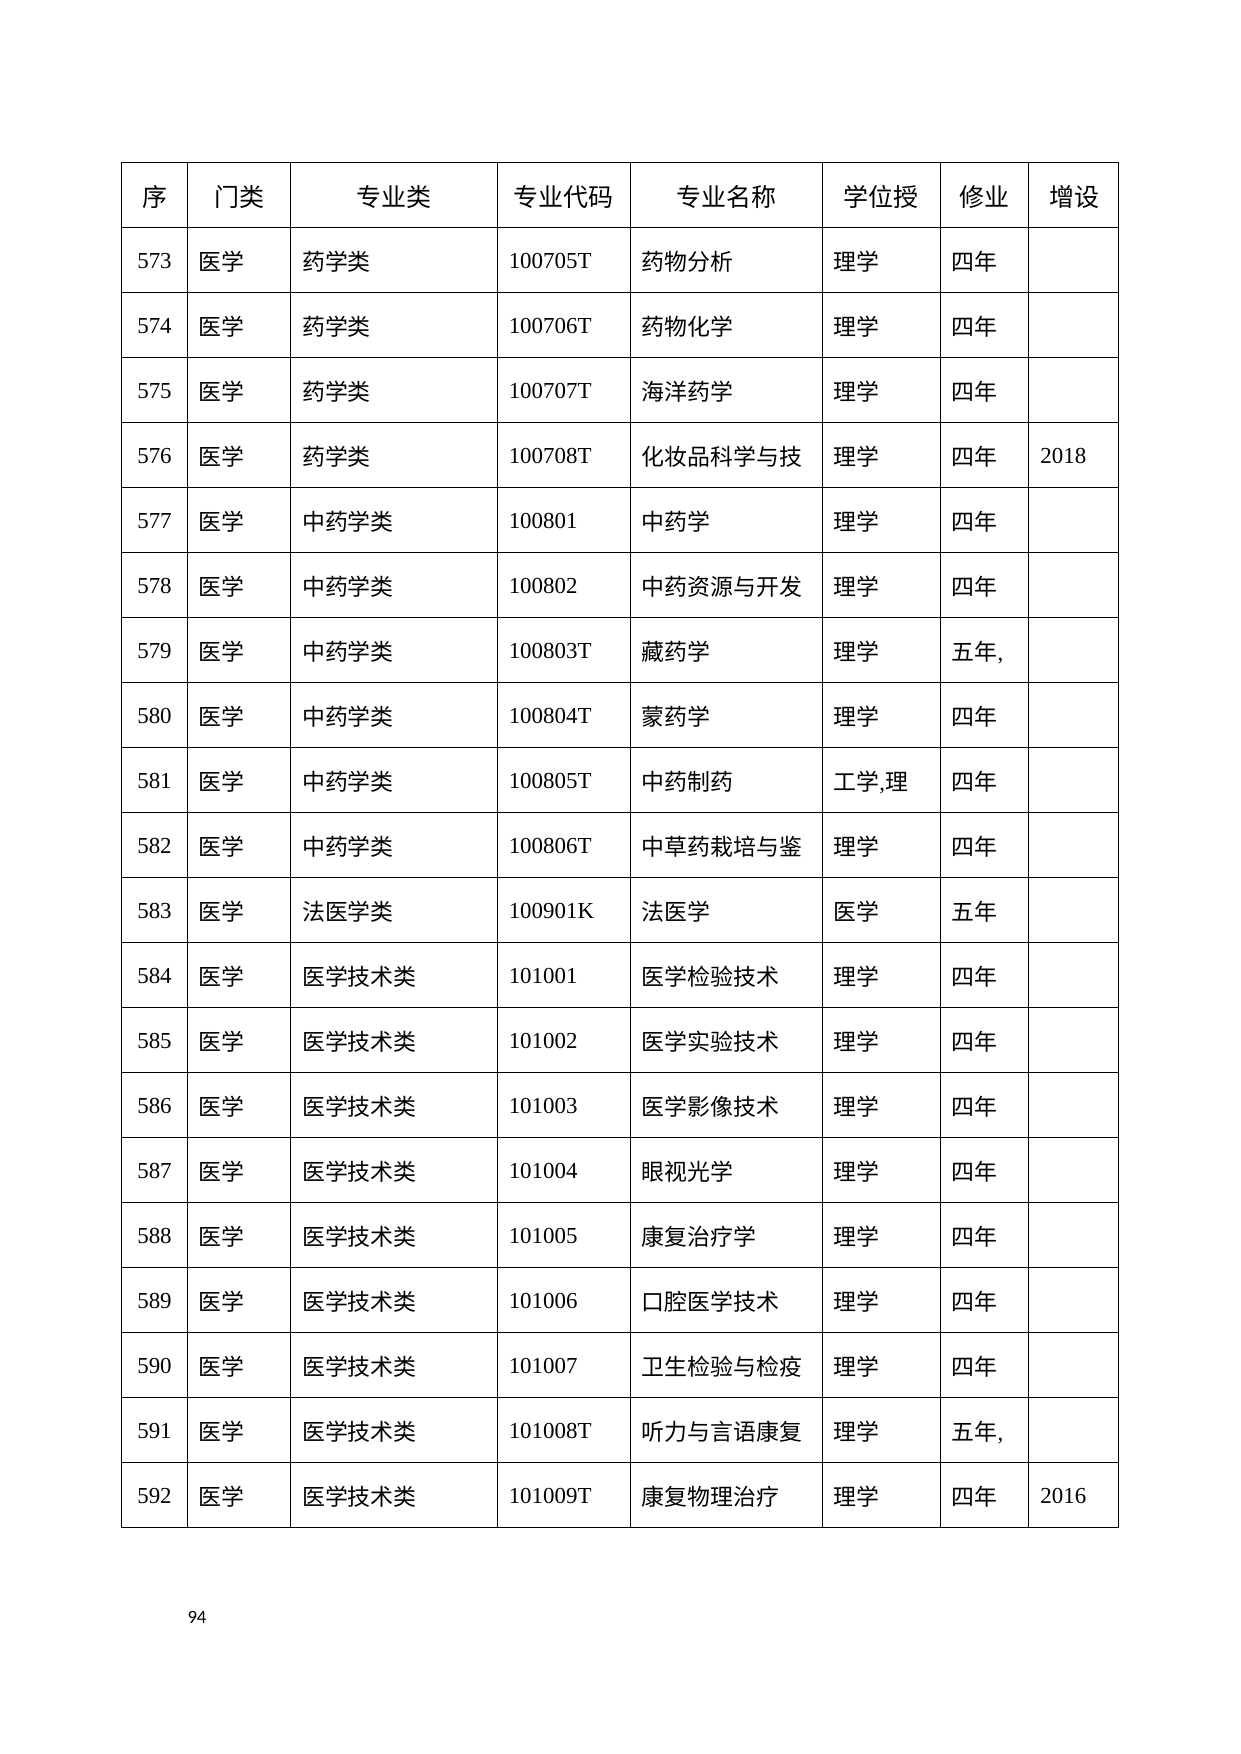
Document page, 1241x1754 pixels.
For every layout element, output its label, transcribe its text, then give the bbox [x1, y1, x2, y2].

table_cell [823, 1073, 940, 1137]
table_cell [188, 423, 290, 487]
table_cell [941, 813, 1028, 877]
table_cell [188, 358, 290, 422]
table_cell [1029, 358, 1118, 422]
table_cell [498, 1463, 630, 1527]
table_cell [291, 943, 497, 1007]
table_header 门类 [188, 163, 290, 227]
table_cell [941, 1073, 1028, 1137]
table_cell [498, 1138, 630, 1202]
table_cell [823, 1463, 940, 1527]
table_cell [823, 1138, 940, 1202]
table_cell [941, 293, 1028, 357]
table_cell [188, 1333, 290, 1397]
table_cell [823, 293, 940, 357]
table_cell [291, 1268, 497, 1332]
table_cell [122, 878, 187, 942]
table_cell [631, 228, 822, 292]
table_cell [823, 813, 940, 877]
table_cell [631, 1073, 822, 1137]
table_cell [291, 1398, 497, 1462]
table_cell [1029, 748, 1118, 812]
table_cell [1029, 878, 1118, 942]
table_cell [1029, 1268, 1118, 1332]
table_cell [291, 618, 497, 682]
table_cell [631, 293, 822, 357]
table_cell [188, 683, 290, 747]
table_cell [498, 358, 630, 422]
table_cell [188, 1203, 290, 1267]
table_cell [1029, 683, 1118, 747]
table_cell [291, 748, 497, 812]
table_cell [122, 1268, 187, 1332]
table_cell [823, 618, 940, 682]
table_header 修业年限 [941, 163, 1028, 227]
table_header 序号 [122, 163, 187, 227]
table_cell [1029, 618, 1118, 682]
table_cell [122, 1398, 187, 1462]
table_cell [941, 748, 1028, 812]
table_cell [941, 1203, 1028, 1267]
table_header 增设年份 [1029, 163, 1118, 227]
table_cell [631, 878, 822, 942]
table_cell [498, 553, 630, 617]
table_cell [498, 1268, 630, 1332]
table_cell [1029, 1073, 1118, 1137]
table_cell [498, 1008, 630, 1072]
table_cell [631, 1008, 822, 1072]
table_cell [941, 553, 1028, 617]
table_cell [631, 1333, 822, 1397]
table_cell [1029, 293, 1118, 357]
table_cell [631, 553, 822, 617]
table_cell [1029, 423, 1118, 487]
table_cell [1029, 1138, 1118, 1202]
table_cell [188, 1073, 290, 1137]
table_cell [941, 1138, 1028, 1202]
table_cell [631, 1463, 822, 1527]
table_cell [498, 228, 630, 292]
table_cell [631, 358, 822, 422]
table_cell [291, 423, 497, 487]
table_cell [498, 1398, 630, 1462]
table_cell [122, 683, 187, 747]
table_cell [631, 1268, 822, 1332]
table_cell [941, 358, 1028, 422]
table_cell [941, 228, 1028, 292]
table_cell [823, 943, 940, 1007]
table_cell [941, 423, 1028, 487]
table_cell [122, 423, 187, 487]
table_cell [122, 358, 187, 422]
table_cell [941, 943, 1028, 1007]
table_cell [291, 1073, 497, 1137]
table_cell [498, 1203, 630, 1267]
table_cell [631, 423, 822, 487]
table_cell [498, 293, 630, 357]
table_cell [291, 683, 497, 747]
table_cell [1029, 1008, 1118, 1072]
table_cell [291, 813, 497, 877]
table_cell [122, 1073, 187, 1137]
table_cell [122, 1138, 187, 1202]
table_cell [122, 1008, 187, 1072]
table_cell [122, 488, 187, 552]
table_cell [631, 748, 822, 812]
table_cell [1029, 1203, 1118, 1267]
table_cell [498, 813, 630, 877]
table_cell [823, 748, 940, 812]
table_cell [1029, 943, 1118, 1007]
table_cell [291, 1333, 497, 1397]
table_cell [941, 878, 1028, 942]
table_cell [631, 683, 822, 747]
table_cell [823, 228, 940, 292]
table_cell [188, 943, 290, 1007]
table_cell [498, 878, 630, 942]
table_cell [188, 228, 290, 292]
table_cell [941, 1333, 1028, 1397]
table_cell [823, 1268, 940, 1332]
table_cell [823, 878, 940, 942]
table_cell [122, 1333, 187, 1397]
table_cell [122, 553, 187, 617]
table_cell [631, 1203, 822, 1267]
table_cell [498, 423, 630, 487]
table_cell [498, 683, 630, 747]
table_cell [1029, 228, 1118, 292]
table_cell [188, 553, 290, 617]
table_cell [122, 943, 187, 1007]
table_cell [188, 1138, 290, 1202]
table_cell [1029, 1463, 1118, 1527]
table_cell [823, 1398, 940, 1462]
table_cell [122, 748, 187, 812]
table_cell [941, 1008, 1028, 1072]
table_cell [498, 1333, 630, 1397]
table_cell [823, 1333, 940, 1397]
table_header 学位授予门类 [823, 163, 940, 227]
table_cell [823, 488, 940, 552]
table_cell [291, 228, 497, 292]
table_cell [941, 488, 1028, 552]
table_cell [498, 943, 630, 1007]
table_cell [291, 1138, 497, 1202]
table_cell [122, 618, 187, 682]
table_header 专业名称 [631, 163, 822, 227]
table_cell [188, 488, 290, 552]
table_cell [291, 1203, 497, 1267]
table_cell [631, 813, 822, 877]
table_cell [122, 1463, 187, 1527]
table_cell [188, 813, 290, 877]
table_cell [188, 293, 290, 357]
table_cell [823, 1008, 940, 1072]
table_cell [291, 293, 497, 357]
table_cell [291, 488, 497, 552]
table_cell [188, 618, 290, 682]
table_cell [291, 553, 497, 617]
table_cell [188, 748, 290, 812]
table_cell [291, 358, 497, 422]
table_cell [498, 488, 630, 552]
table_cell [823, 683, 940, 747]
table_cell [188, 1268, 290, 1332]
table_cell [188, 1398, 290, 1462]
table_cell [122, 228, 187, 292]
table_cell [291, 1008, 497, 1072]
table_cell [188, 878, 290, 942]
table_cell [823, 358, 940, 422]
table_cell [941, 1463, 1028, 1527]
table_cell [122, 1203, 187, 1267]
table_header 专业类 [291, 163, 497, 227]
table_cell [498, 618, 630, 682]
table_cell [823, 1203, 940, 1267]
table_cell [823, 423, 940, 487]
table_header 专业代码 [498, 163, 630, 227]
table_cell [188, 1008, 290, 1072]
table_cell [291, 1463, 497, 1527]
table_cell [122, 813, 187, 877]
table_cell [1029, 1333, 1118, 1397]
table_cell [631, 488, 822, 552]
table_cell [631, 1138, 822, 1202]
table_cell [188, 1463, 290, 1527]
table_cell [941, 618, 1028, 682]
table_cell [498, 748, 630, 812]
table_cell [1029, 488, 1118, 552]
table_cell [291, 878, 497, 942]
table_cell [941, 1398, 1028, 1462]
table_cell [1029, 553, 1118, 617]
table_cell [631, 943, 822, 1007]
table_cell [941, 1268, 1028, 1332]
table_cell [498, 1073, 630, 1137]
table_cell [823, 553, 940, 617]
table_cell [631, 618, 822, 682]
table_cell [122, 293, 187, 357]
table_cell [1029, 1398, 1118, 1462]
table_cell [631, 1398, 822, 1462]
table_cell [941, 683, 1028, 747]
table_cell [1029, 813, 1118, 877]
